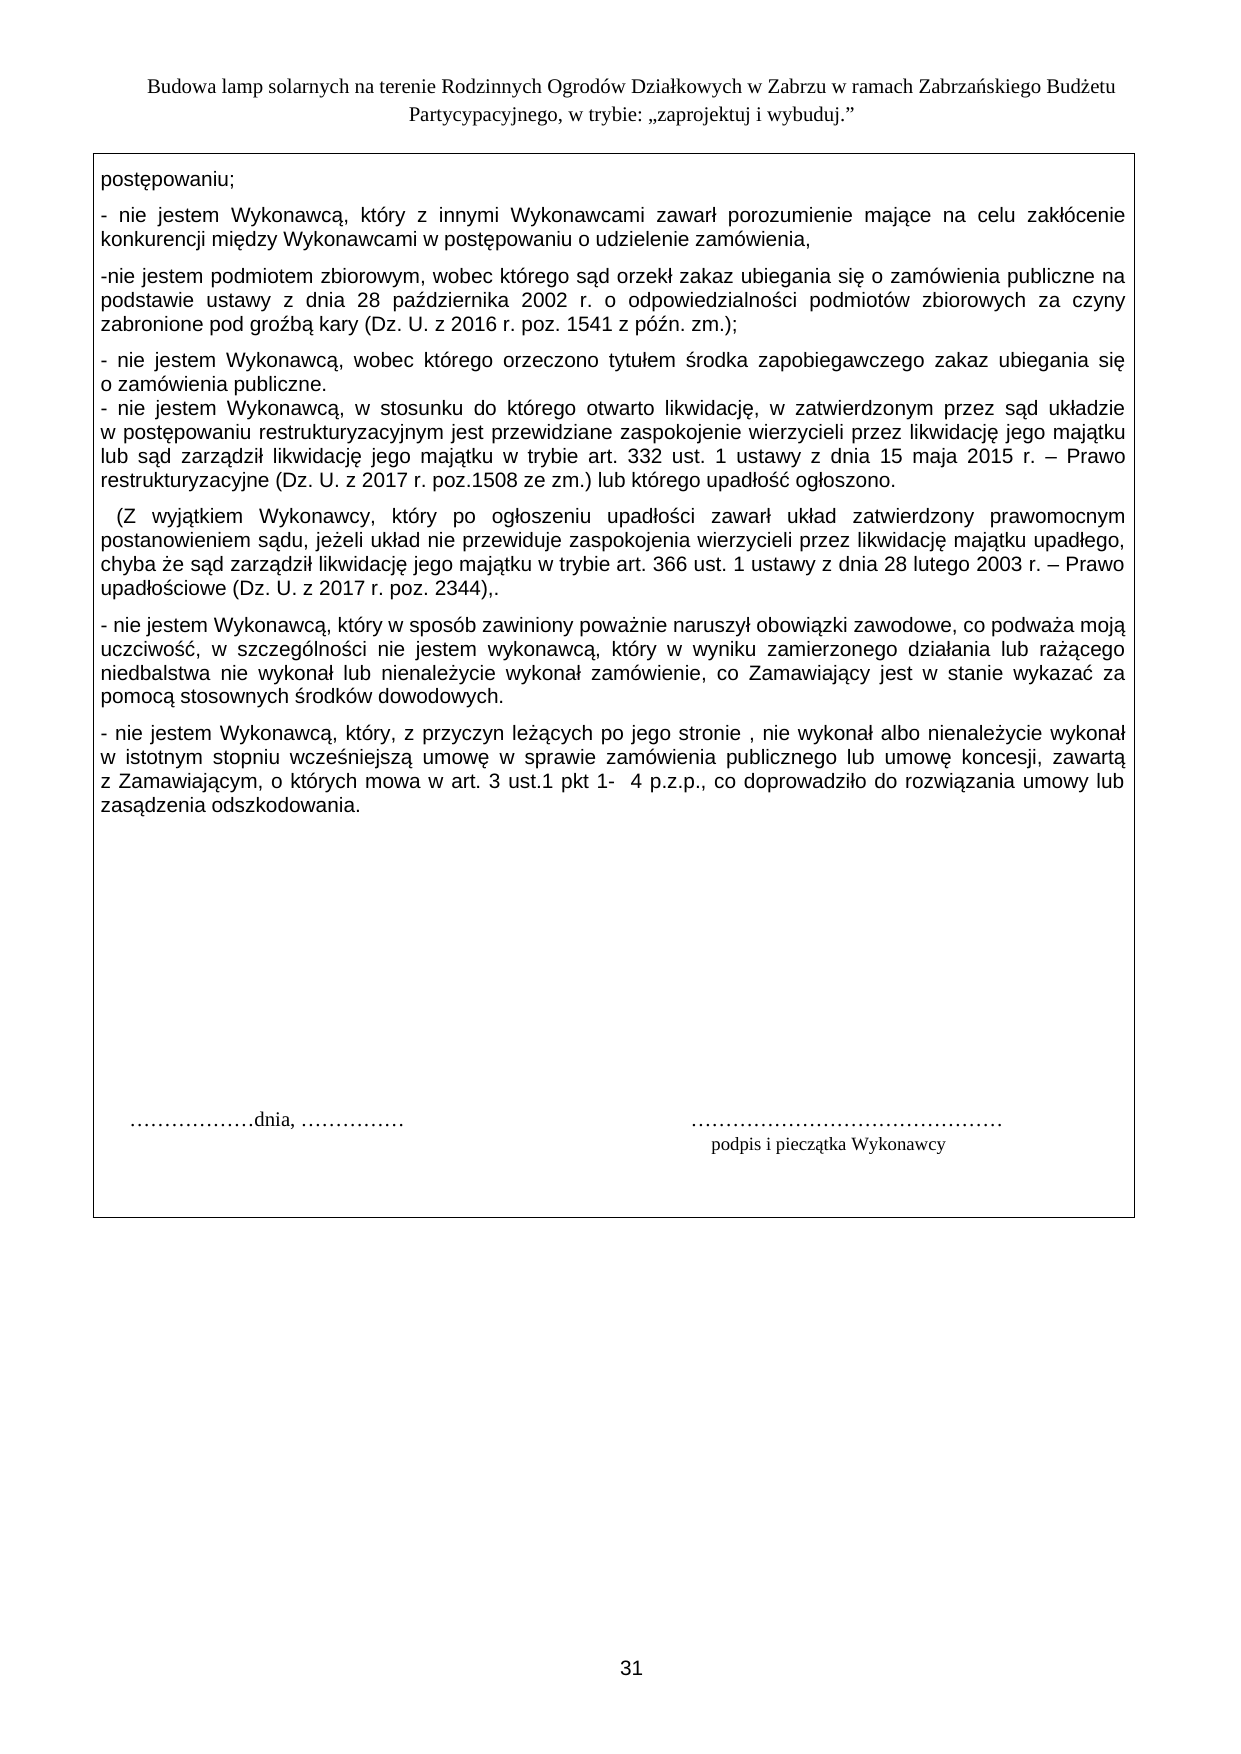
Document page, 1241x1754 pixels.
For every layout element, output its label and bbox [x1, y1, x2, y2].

table_header [94, 154, 1134, 1217]
